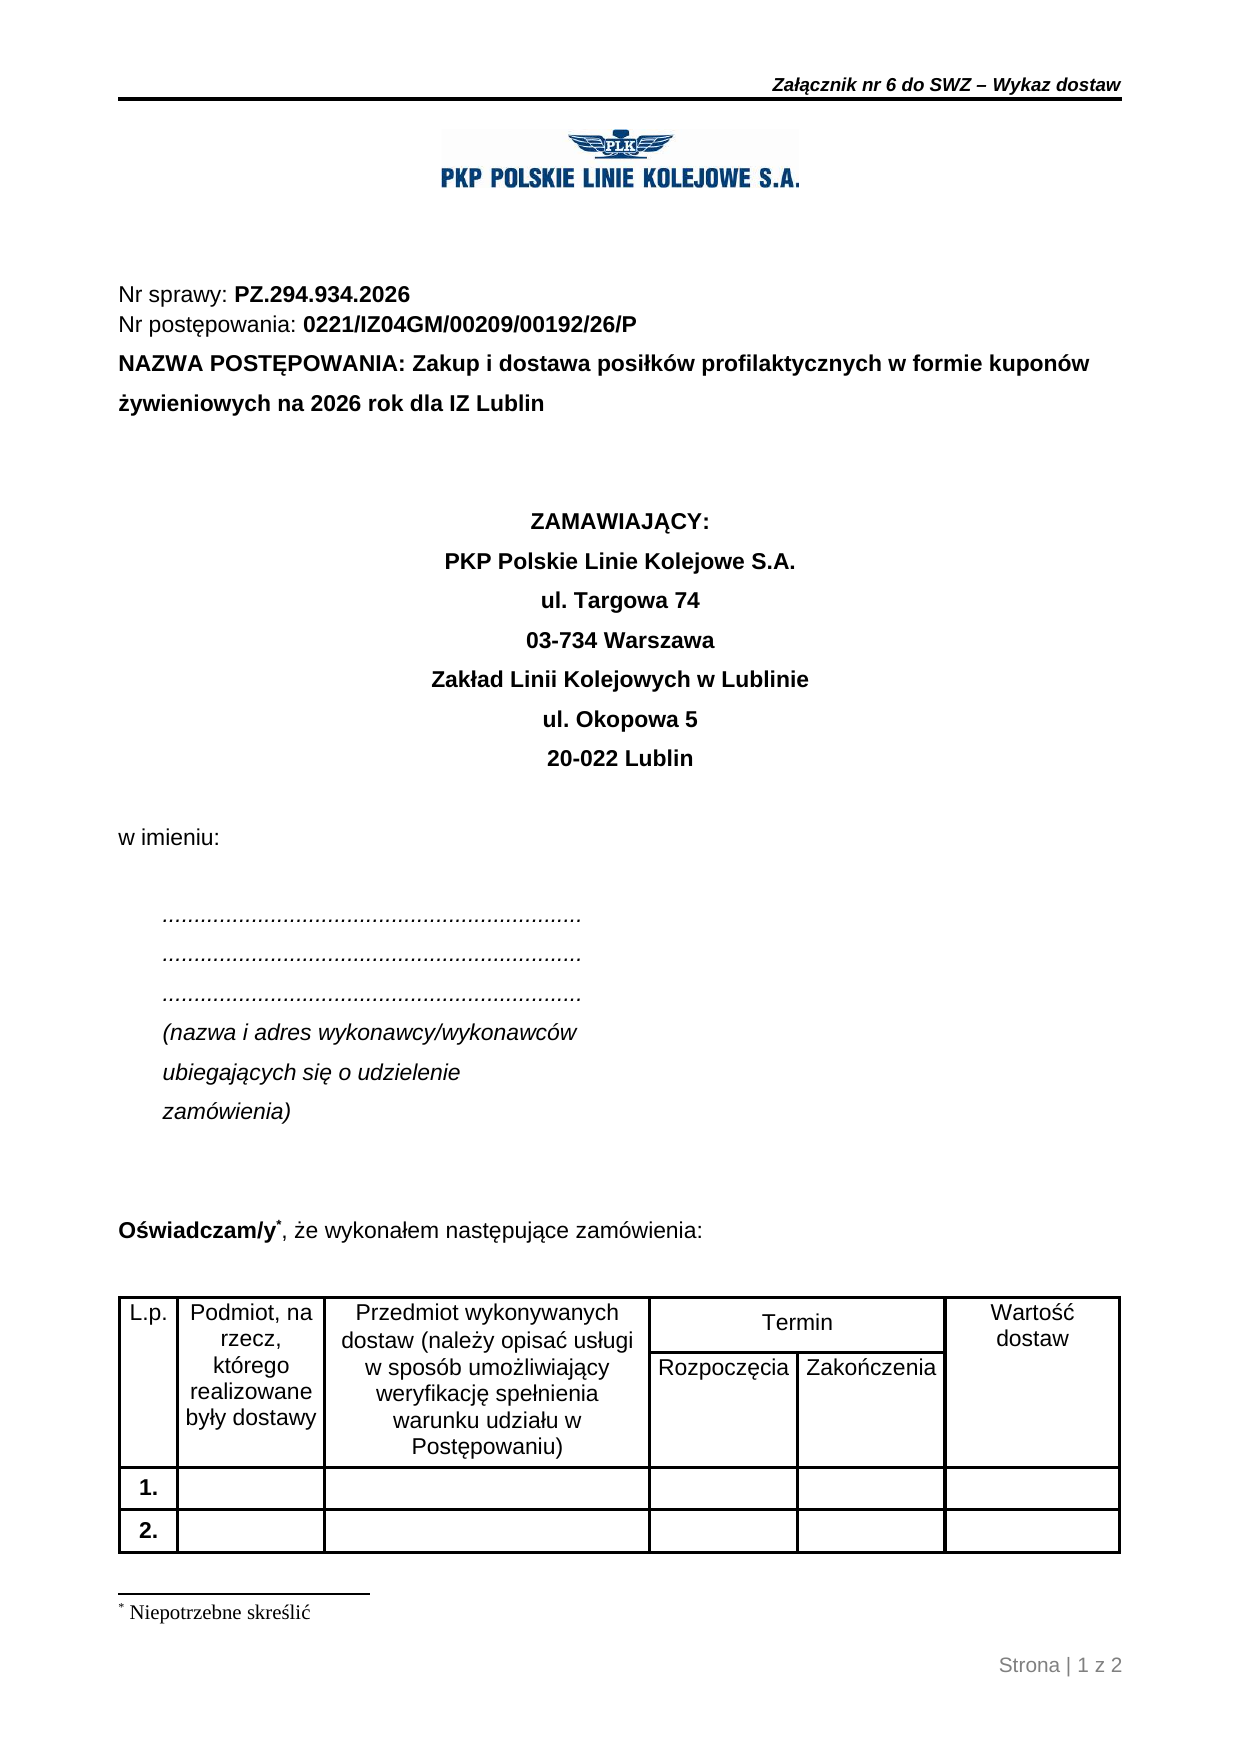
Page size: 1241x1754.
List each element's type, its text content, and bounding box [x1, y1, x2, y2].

text .................................................................. [162, 901, 1122, 927]
text ZAMAWIAJĄCY: [118, 508, 1122, 534]
text .................................................................. [162, 940, 1122, 967]
table_header Termin [651, 1299, 943, 1351]
table_header Przedmiot wykonywanych dostaw (należy opisać usługi w sposób umożliwiający weryfikację spełnienia warunku udziału w Postępowaniu) [326, 1299, 648, 1466]
picture [441, 129, 799, 188]
table_cell [179, 1469, 323, 1508]
text PKP Polskie Linie Kolejowe S.A. [118, 548, 1122, 574]
text Zakład Linii Kolejowych w Lublinie [118, 666, 1122, 692]
table_cell [799, 1511, 943, 1551]
table_cell [947, 1469, 1118, 1508]
table_cell Zakończenia [799, 1354, 943, 1466]
table_cell [326, 1511, 648, 1551]
text Oświadczam/y, że wykonałem następujące zamówienia: [118, 1217, 1122, 1243]
text Nr postępowania: 0221/IZ04GM/00209/00192/26/P [118, 311, 1122, 337]
table_header Wartość dostaw [947, 1299, 1118, 1466]
table_header Podmiot, na rzecz, którego realizowane były dostawy [179, 1299, 323, 1466]
table_cell 2. [121, 1511, 176, 1551]
text ul. Targowa 74 [118, 587, 1122, 613]
text NAZWA POSTĘPOWANIA: Zakup i dostawa posiłków profilaktycznych w formie kuponów żywieniowych na 2026 rok dla IZ Lublin [118, 350, 1122, 416]
text (nazwa i adres wykonawcy/wykonawców ubiegających się o udzielenie zamówienia) [162, 1019, 591, 1125]
table_cell [651, 1511, 796, 1551]
table_cell [799, 1469, 943, 1508]
table_cell [947, 1511, 1118, 1551]
text .................................................................. [162, 980, 1122, 1006]
table_cell Rozpoczęcia [651, 1354, 796, 1466]
table_cell [326, 1469, 648, 1508]
table_cell 1. [121, 1469, 176, 1508]
text ul. Okopowa 5 [118, 706, 1122, 732]
text Nr sprawy: PZ.294.934.2026 [118, 281, 1122, 307]
table_header L.p. [121, 1299, 176, 1466]
table_cell [651, 1469, 796, 1508]
text 03-734 Warszawa [118, 627, 1122, 653]
table_cell [179, 1511, 323, 1551]
text w imieniu: [118, 824, 1122, 850]
text 20-022 Lublin [118, 745, 1122, 771]
